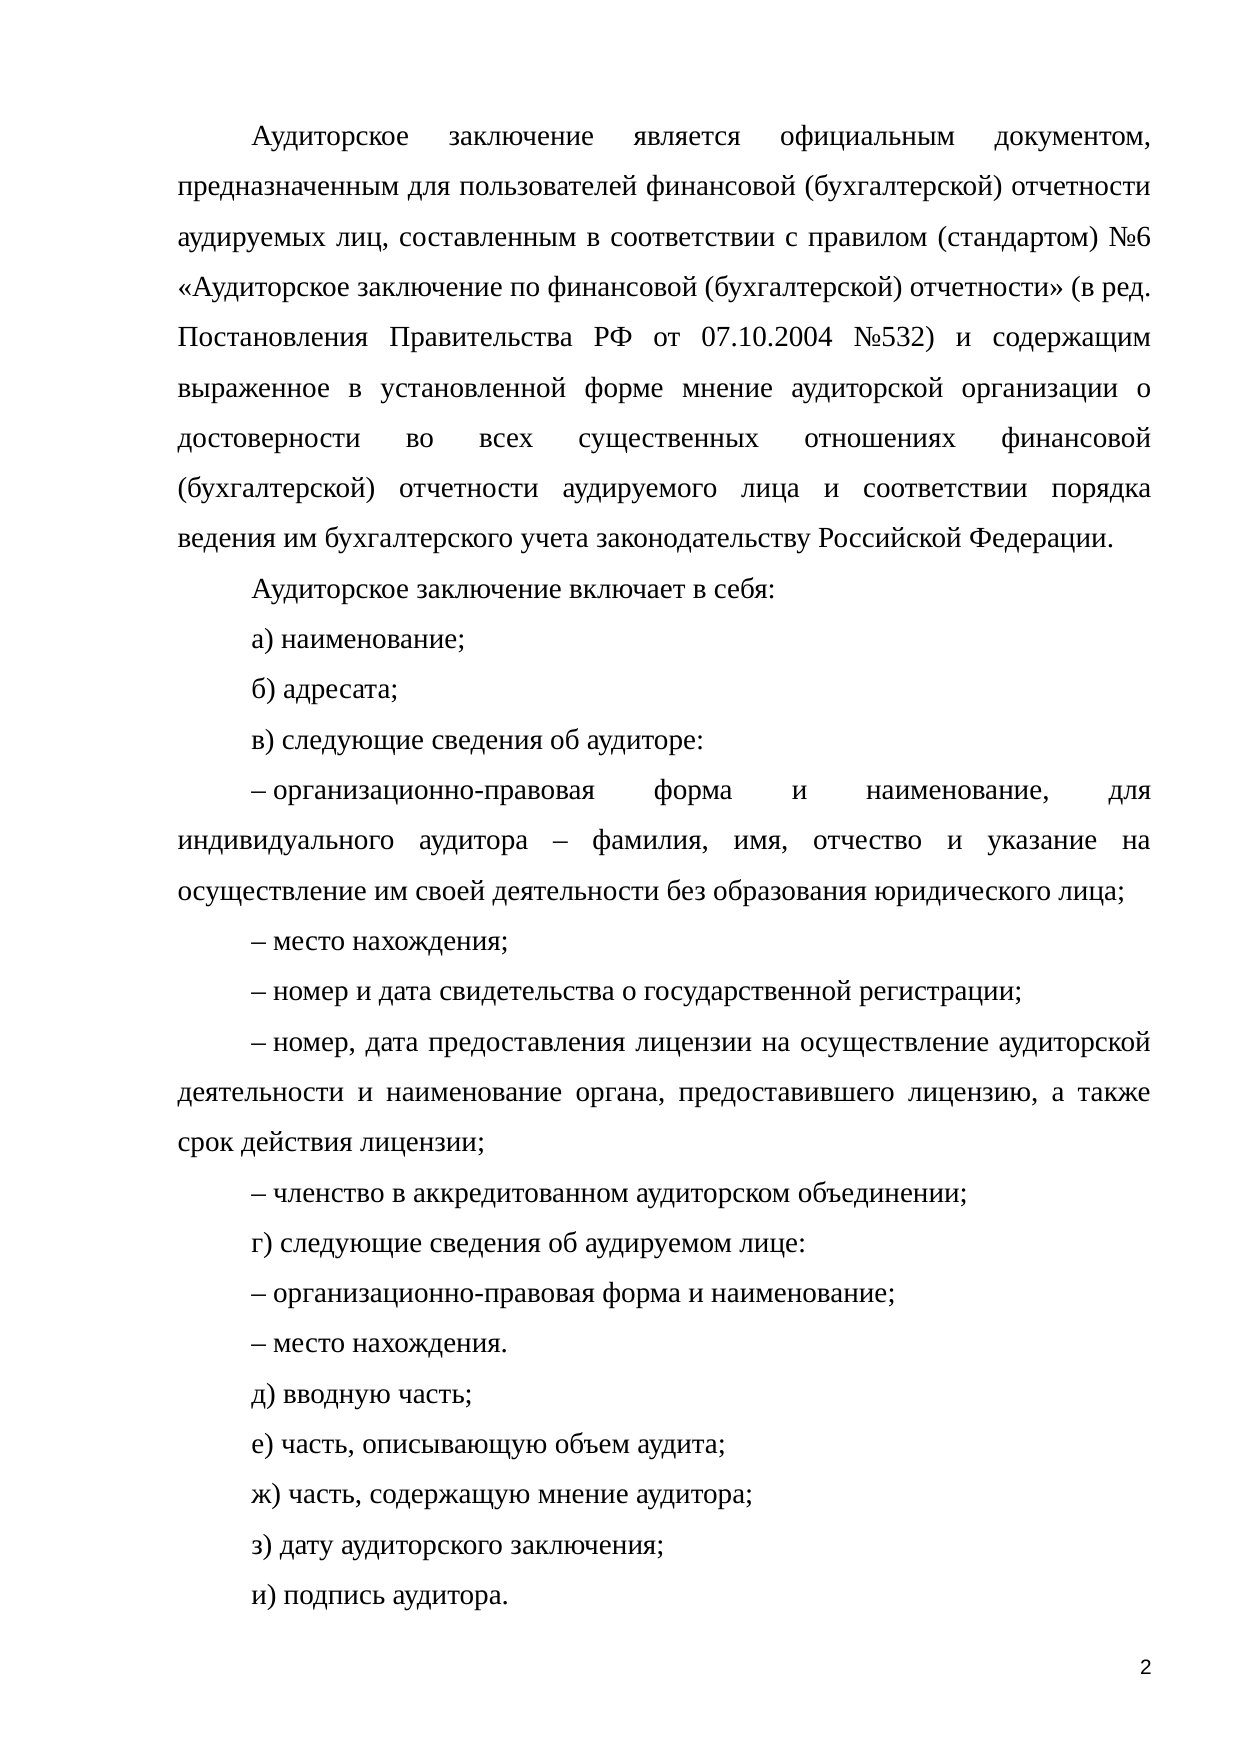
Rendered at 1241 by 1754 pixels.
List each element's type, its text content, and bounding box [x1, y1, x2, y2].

text г) следующие сведения об аудируемом лице: [177, 1225, 1152, 1258]
text – номер и дата свидетельства о государственной регистрации; [177, 973, 1152, 1007]
text – членство в аккредитованном аудиторском объединении; [177, 1175, 1152, 1208]
text – место нахождения. [177, 1326, 1152, 1359]
text – номер, дата предоставления лицензии на осуществление аудиторской деятельности и наименование органа, предоставившего лицензию, а также срок действия лицензии; [177, 1024, 1152, 1158]
text и) подпись аудитора. [177, 1577, 1152, 1611]
text д) вводную часть; [177, 1376, 1152, 1409]
text Аудиторское заключение является официальным документом, предназначенным для пользователей финансовой (бухгалтерской) отчетности аудируемых лиц, составленным в соответствии с правилом (стандартом) №6 «Аудиторское заключение по финансовой (бухгалтерской) отчетности» (в ред. Постановления Правительства РФ от 07.10.2004 №532) и содержащим выраженное в установленной форме мнение аудиторской организации о достоверности во всех существенных отношениях финансовой (бухгалтерской) отчетности аудируемого лица и соответствии порядка ведения им бухгалтерского учета законодательству Российской Федерации. [177, 118, 1152, 554]
text – организационно-правовая форма и наименование; [177, 1275, 1152, 1309]
text в) следующие сведения об аудиторе: [177, 722, 1152, 755]
text – место нахождения; [177, 923, 1152, 957]
text – организационно-правовая форма и наименование, для индивидуального аудитора – фамилия, имя, отчество и указание на осуществление им своей деятельности без образования юридического лица; [177, 772, 1152, 906]
text е) часть, описывающую объем аудита; [177, 1426, 1152, 1460]
text а) наименование; [177, 621, 1152, 655]
text б) адресата; [177, 672, 1152, 705]
text з) дату аудиторского заключения; [177, 1527, 1152, 1560]
text Аудиторское заключение включает в себя: [177, 571, 1152, 604]
text ж) часть, содержащую мнение аудитора; [177, 1477, 1152, 1510]
